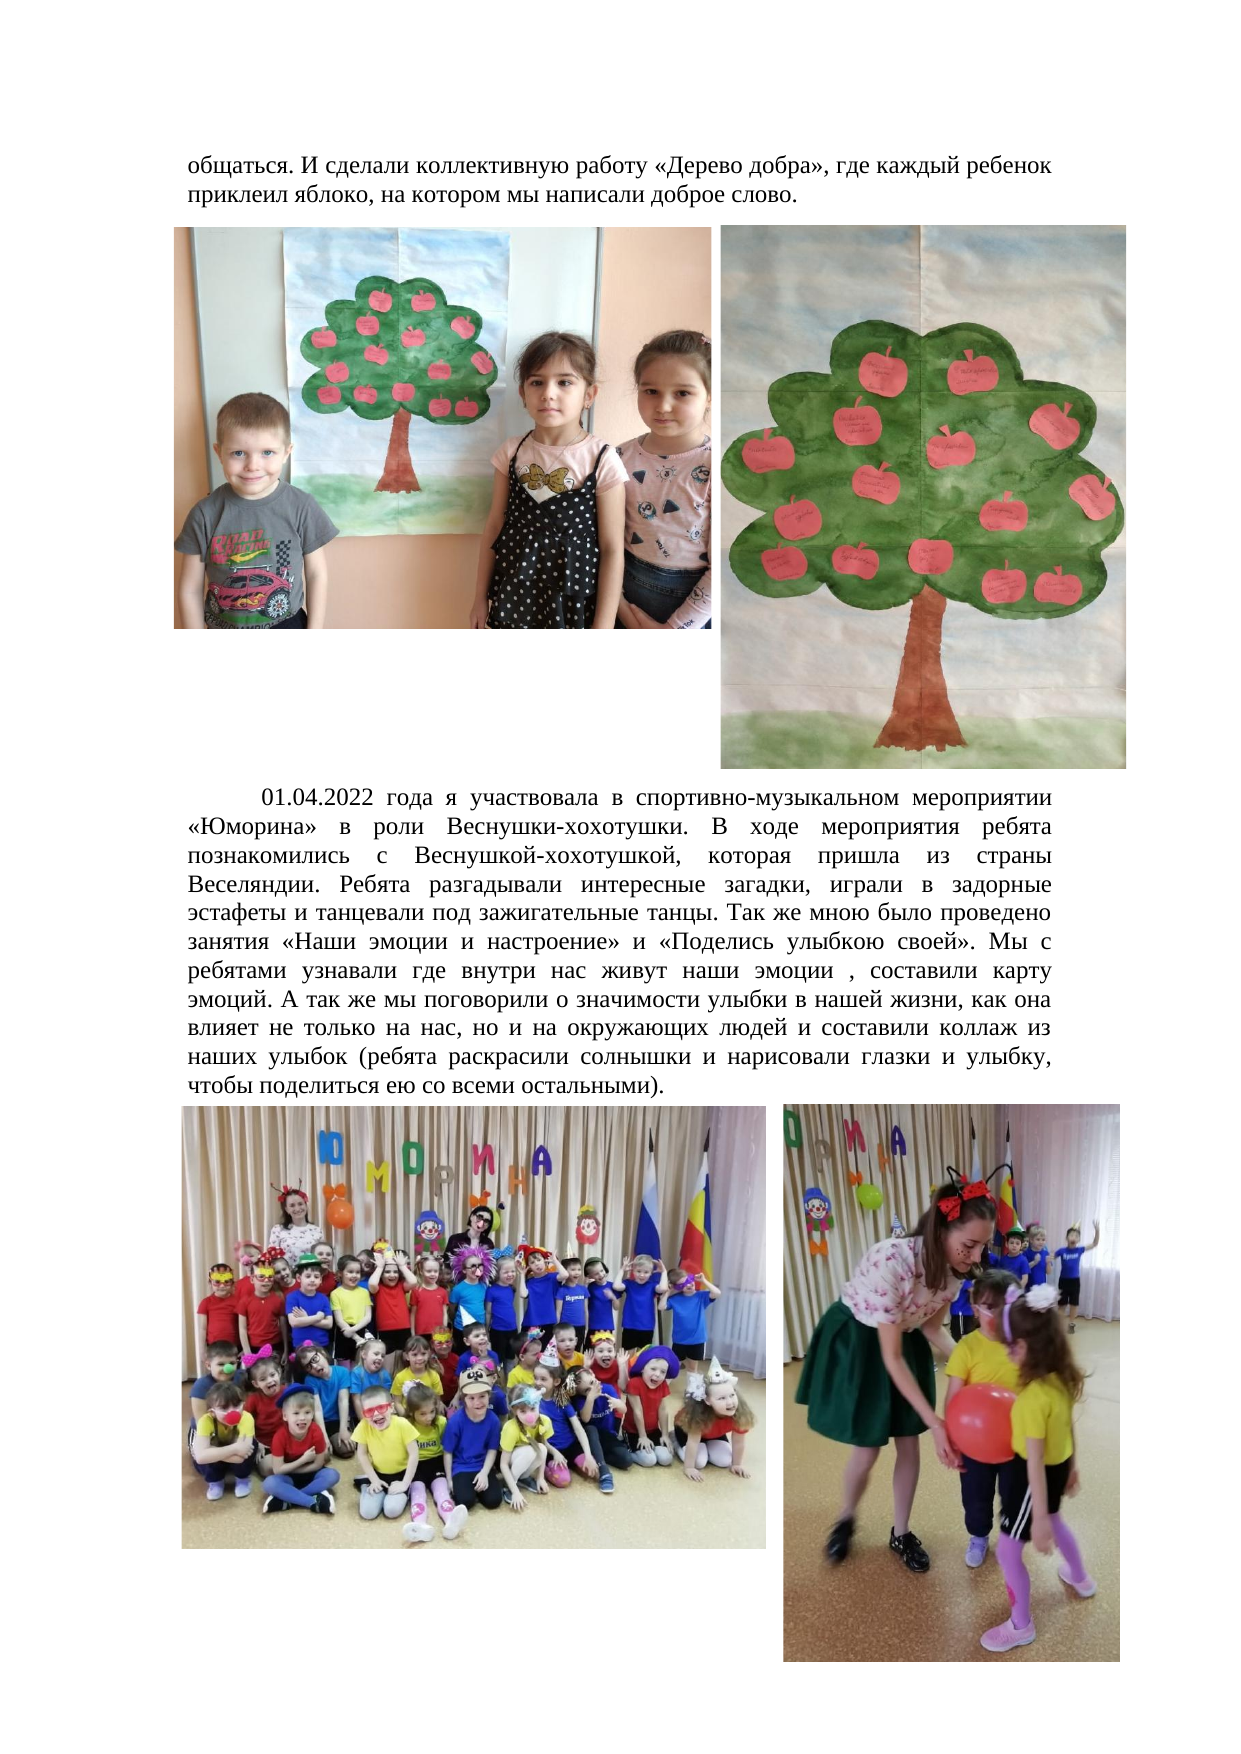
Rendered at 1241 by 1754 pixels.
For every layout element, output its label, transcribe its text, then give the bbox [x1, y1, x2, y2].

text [187, 150, 1053, 207]
picture [720, 225, 1127, 769]
picture [181, 1106, 766, 1549]
picture [173, 227, 712, 629]
picture [783, 1104, 1120, 1662]
text 01.04.2022 года я участвовала в спортивно-музыкальном мероприятии «Юморина» в роли Веснушки-хохотушки. В ходе мероприятия ребята познакомились с Веснушкой-хохотушкой, которая пришла из страны Веселяндии. Ребята разгадывали интересные загадки, играли в задорные эстафеты и танцевали под зажигательные танцы. Так же мною было проведено занятия «Наши эмоции и настроение» и «Поделись улыбкою своей». Мы с ребятами узнавали где внутри нас живут наши эмоции , составили карту эмоций. А так же мы поговорили о значимости улыбки в нашей жизни, как она влияет не только на нас, но и на окружающих людей и составили коллаж из наших улыбок (ребята раскрасили солнышки и нарисовали глазки и улыбку, чтобы поделиться ею со всеми остальными). [187, 782, 1053, 1099]
